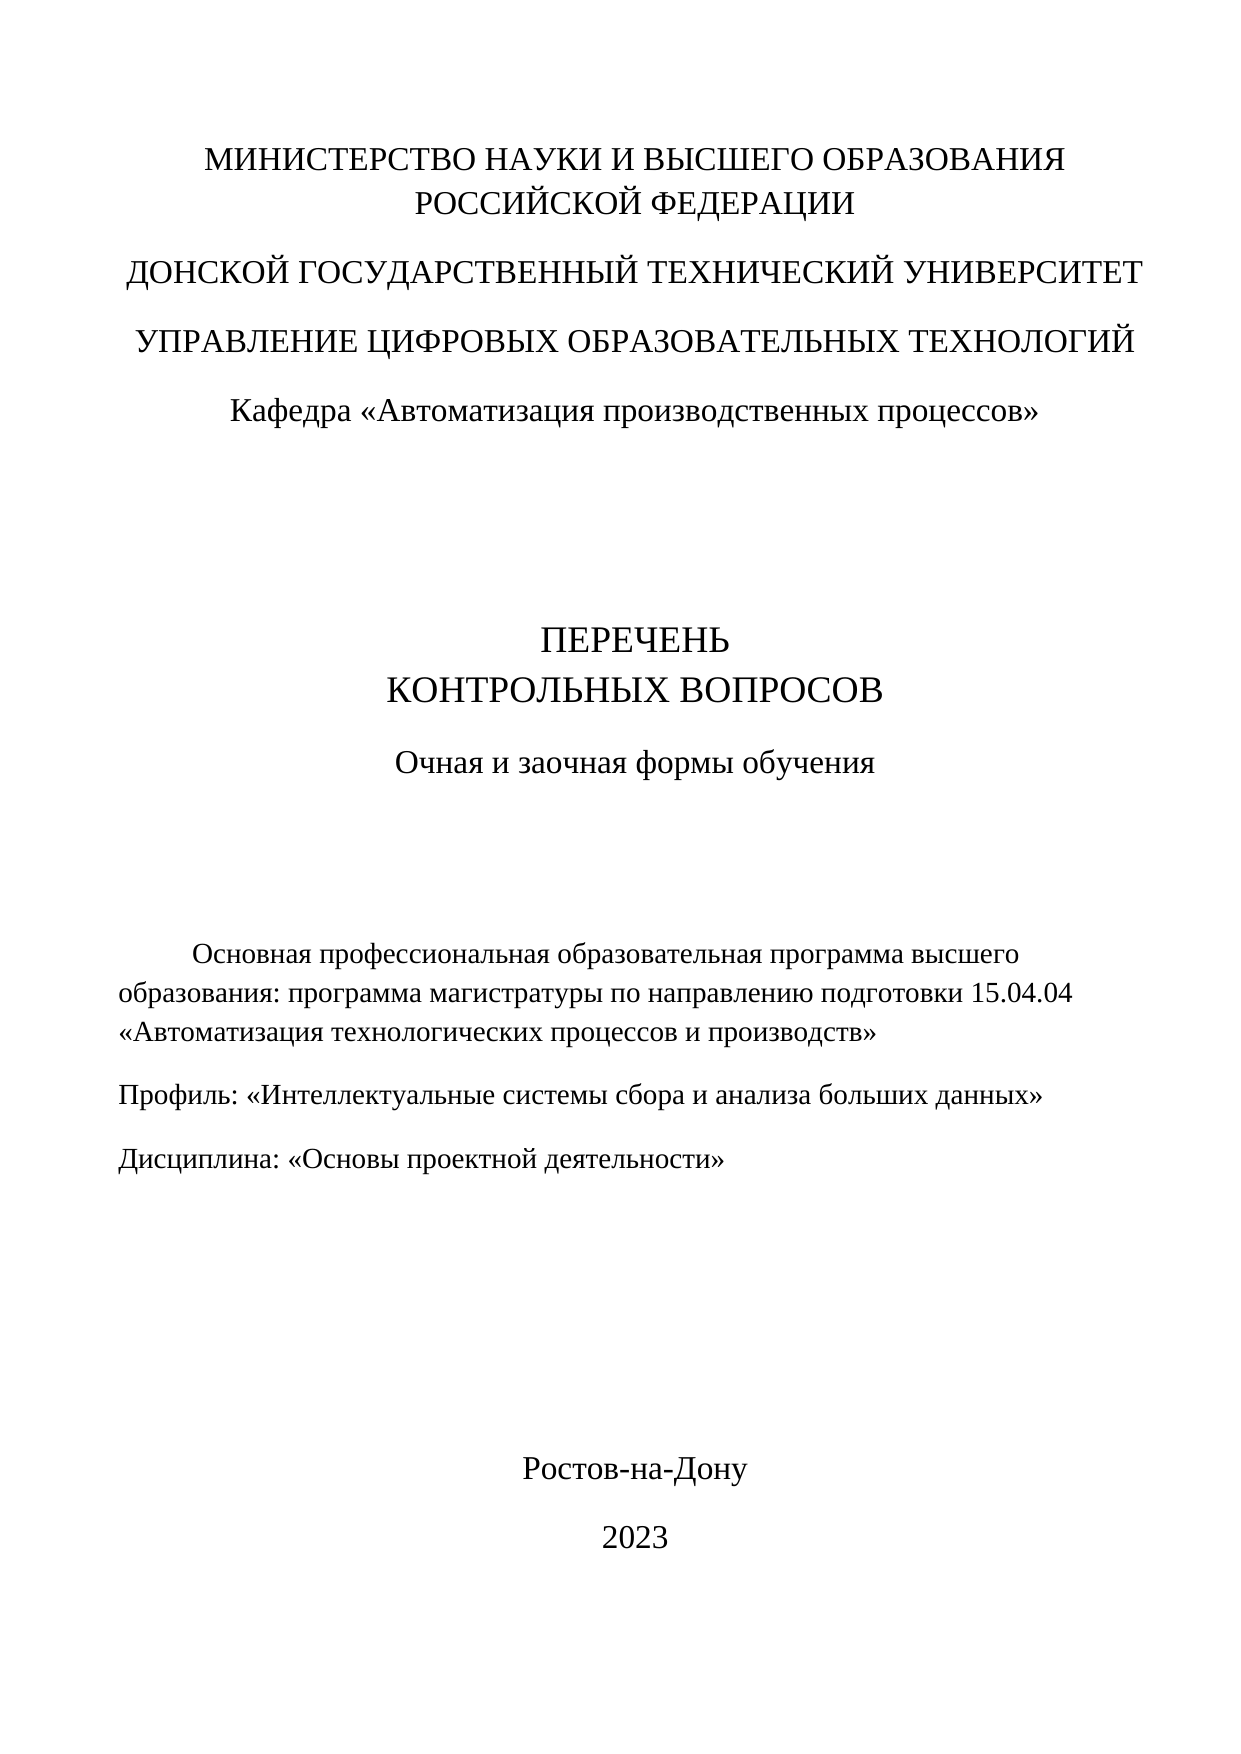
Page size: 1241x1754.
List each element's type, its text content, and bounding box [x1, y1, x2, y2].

text Основная профессиональная образовательная программа высшего образования: программа магистратуры по направлению подготовки 15.04.04 «Автоматизация технологических процессов и производств» [118, 937, 1152, 1047]
text 2023 [118, 1517, 1152, 1556]
text Ростов-на-Дону [118, 1448, 1152, 1487]
text Кафедра «Автоматизация производственных процессов» [118, 390, 1152, 428]
text ПЕРЕЧЕНЬ [118, 618, 1152, 661]
text МИНИСТЕРСТВО НАУКИ И ВЫСШЕГО ОБРАЗОВАНИЯ [118, 139, 1152, 177]
text КОНТРОЛЬНЫХ ВОПРОСОВ [118, 667, 1152, 710]
text Профиль: «Интеллектуальные системы сбора и анализа больших данных» [118, 1077, 1152, 1111]
text Дисциплина: «Основы проектной деятельности» [118, 1141, 1152, 1174]
text УПРАВЛЕНИЕ ЦИФРОВЫХ ОБРАЗОВАТЕЛЬНЫХ ТЕХНОЛОГИЙ [118, 321, 1152, 359]
text Очная и заочная формы обучения [118, 742, 1152, 780]
text РОССИЙСКОЙ ФЕДЕРАЦИИ [118, 183, 1152, 221]
text ДОНСКОЙ ГОСУДАРСТВЕННЫЙ ТЕХНИЧЕСКИЙ УНИВЕРСИТЕТ [118, 252, 1152, 290]
